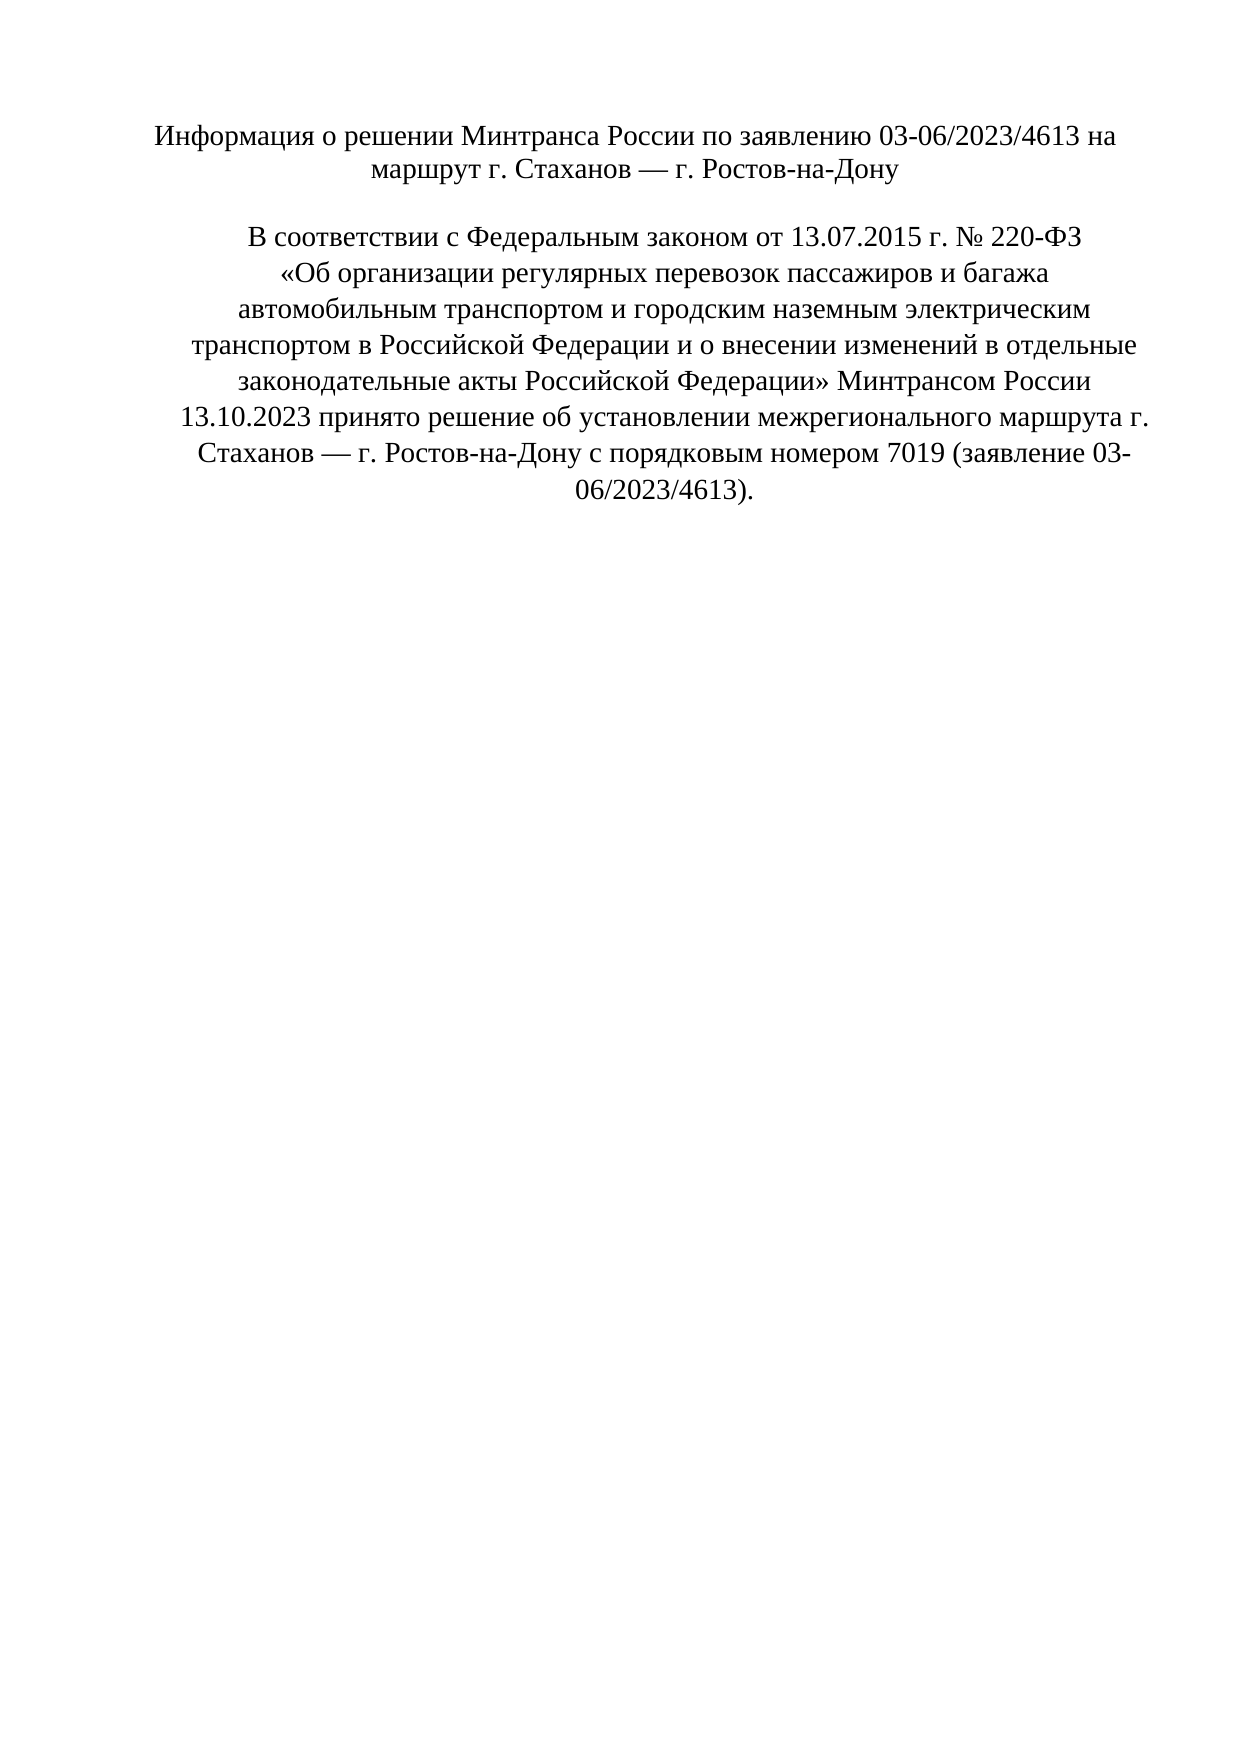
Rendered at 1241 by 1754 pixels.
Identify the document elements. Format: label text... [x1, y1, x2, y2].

text В соответствии с Федеральным законом от 13.07.2015 г. № 220-ФЗ «Об организации регулярных перевозок пассажиров и багажа автомобильным транспортом и городским наземным электрическим транспортом в Российской Федерации и о внесении изменений в отдельные законодательные акты Российской Федерации» Минтрансом России 13.10.2023 принято решение об установлении межрегионального маршрута г. Стаханов — г. Ростов-на-Дону с порядковым номером 7019 (заявление 03-06/2023/4613). [177, 219, 1152, 505]
text Информация о решении Минтранса России по заявлению 03-06/2023/4613 на маршрут г. Стаханов — г. Ростов-на-Дону [118, 118, 1152, 185]
